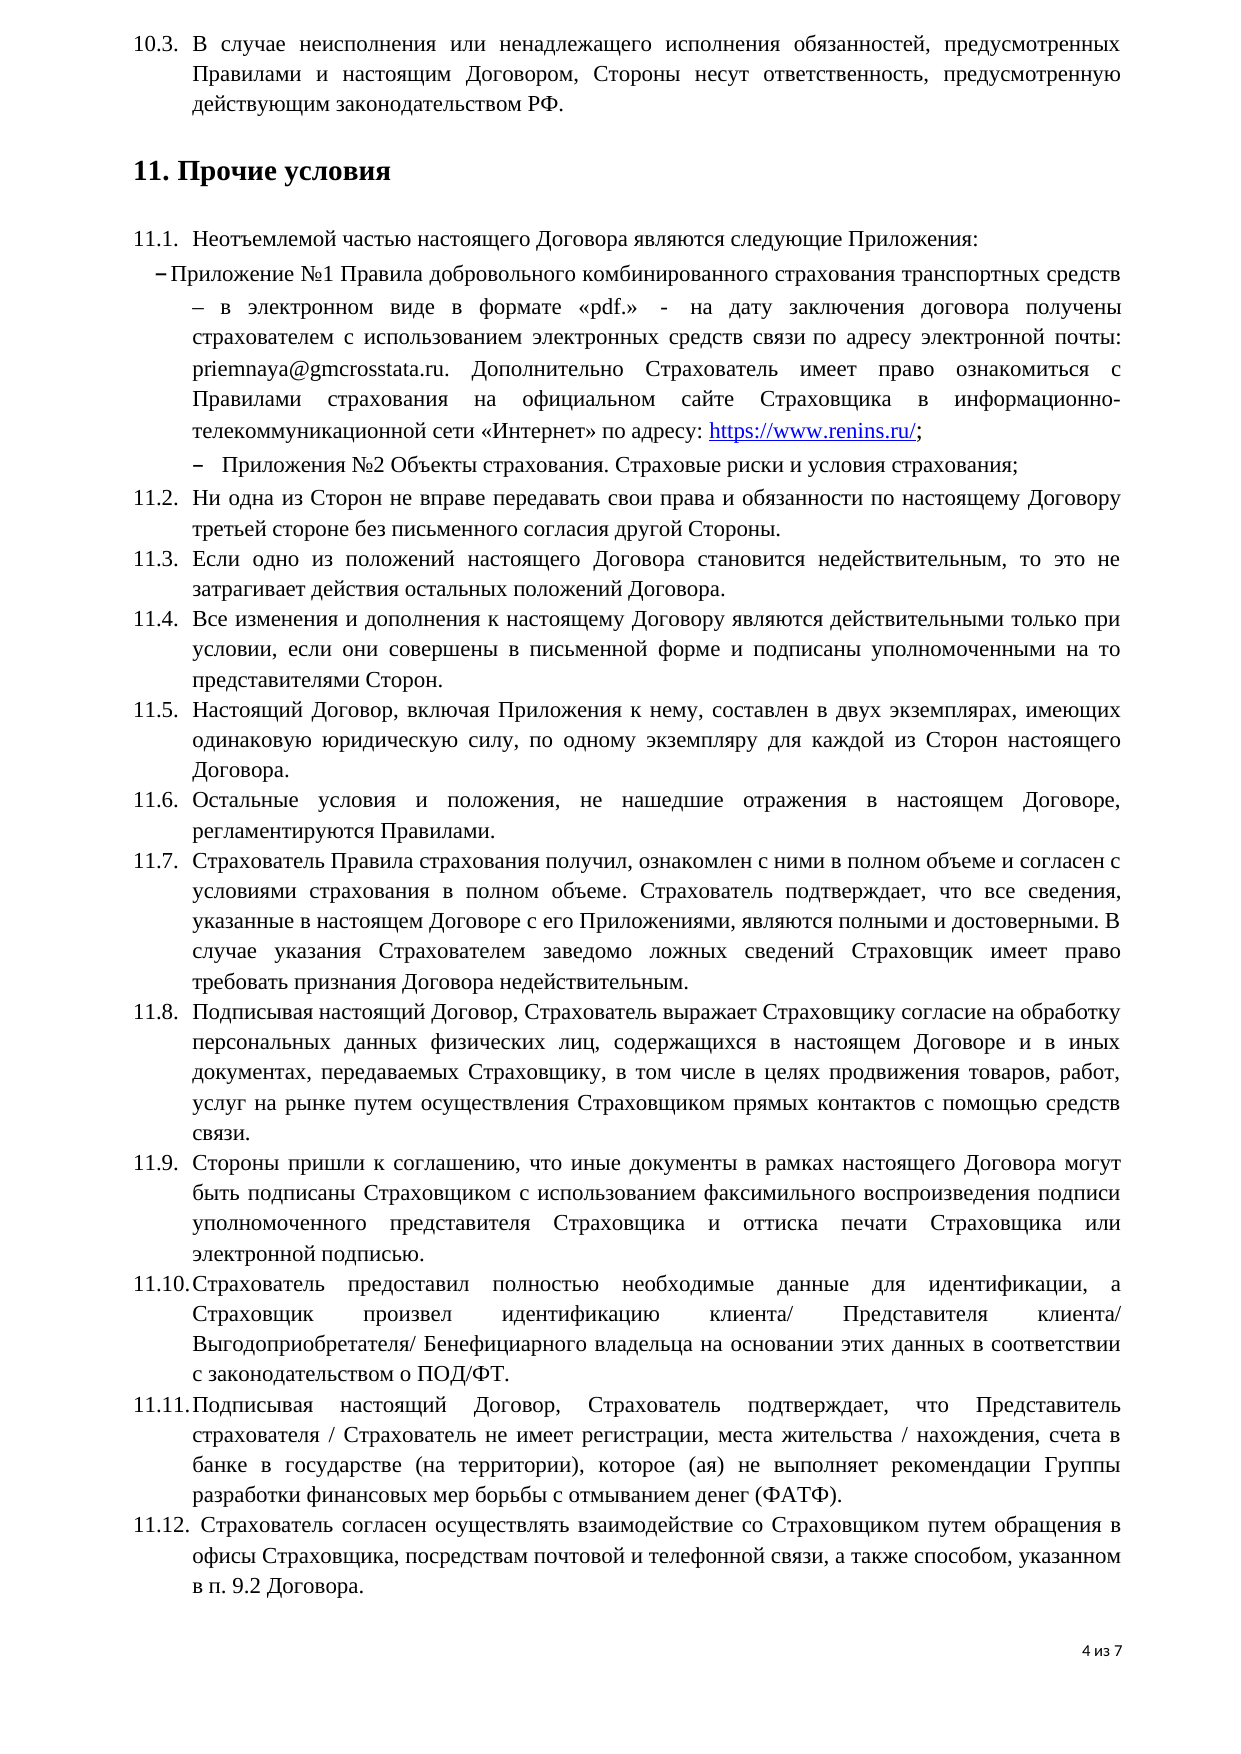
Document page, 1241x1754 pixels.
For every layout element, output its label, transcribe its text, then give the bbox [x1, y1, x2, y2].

list Если одно из положений настоящего Договора становится недействительным, то это не затрагивает действия остальных положений Договора. [133, 545, 1122, 601]
list Приложения №2 Объекты страхования. Страховые риски и условия страхования; [192, 448, 1122, 480]
list Ни одна из Сторон не вправе передавать свои права и обязанности по настоящему Договору третьей стороне без письменного согласия другой Стороны. [133, 484, 1122, 541]
list Остальные условия и положения, не нашедшие отражения в настоящем Договоре, регламентируются Правилами. [133, 786, 1122, 843]
list Подписывая настоящий Договор, Страхователь подтверждает, что Представитель страхователя / Страхователь не имеет регистрации, места жительства / нахождения, счета в банке в государстве (на территории), которое (ая) не выполняет рекомендации Группы разработки финансовых мер борьбы с отмыванием денег (ФАТФ). [133, 1391, 1122, 1508]
list Страхователь Правила страхования получил, ознакомлен с ними в полном объеме и согласен с условиями страхования в полном объеме. Страхователь подтверждает, что все сведения, указанные в настоящем Договоре с его Приложениями, являются полными и достоверными. В случае указания Страхователем заведомо ложных сведений Страховщик имеет право требовать признания Договора недействительным. [133, 847, 1122, 994]
list Настоящий Договор, включая Приложения к нему, составлен в двух экземплярах, имеющих одинаковую юридическую силу, по одному экземпляру для каждой из Сторон настоящего Договора. [133, 696, 1122, 783]
list Приложение №1 Правила добровольного комбинированного страхования транспортных средств – в электронном виде в формате «pdf.» - на дату заключения договора получены страхователем с использованием электронных средств связи по адресу электронной почты: priemnaya@gmcrosstata.ru. Дополнительно Страхователь имеет право ознакомиться с Правилами страхования на официальном сайте Страховщика в информационно-телекоммуникационной сети «Интернет» по адресу: https://www.renins.ru/; [154, 255, 1122, 444]
list Стороны пришли к соглашению, что иные документы в рамках настоящего Договора могут быть подписаны Страховщиком с использованием факсимильного воспроизведения подписи уполномоченного представителя Страховщика и оттиска печати Страховщика или электронной подписью. [133, 1149, 1122, 1266]
list Прочие условия [133, 153, 1122, 187]
list Страхователь согласен осуществлять взаимодействие со Страховщиком путем обращения в офисы Страховщика, посредствам почтовой и телефонной связи, а также способом, указанном в п. 9.2 Договора. [133, 1511, 1122, 1598]
list Все изменения и дополнения к настоящему Договору являются действительными только при условии, если они совершены в письменной форме и подписаны уполномоченными на то представителями Сторон. [133, 605, 1122, 692]
list Подписывая настоящий Договор, Страхователь выражает Страховщику согласие на обработку персональных данных физических лиц, содержащихся в настоящем Договоре и в иных документах, передаваемых Страховщику, в том числе в целях продвижения товаров, работ, услуг на рынке путем осуществления Страховщиком прямых контактов с помощью средств связи. [133, 998, 1122, 1145]
list Неотъемлемой частью настоящего Договора являются следующие Приложения: [133, 225, 1122, 251]
list В случае неисполнения или ненадлежащего исполнения обязанностей, предусмотренных Правилами и настоящим Договором, Стороны несут ответственность, предусмотренную действующим законодательством РФ. [133, 29, 1122, 116]
list Страхователь предоставил полностью необходимые данные для идентификации, а Страховщик произвел идентификацию клиента/ Представителя клиента/ Выгодоприобретателя/ Бенефициарного владельца на основании этих данных в соответствии с законодательством о ПОД/ФТ. [133, 1270, 1122, 1387]
